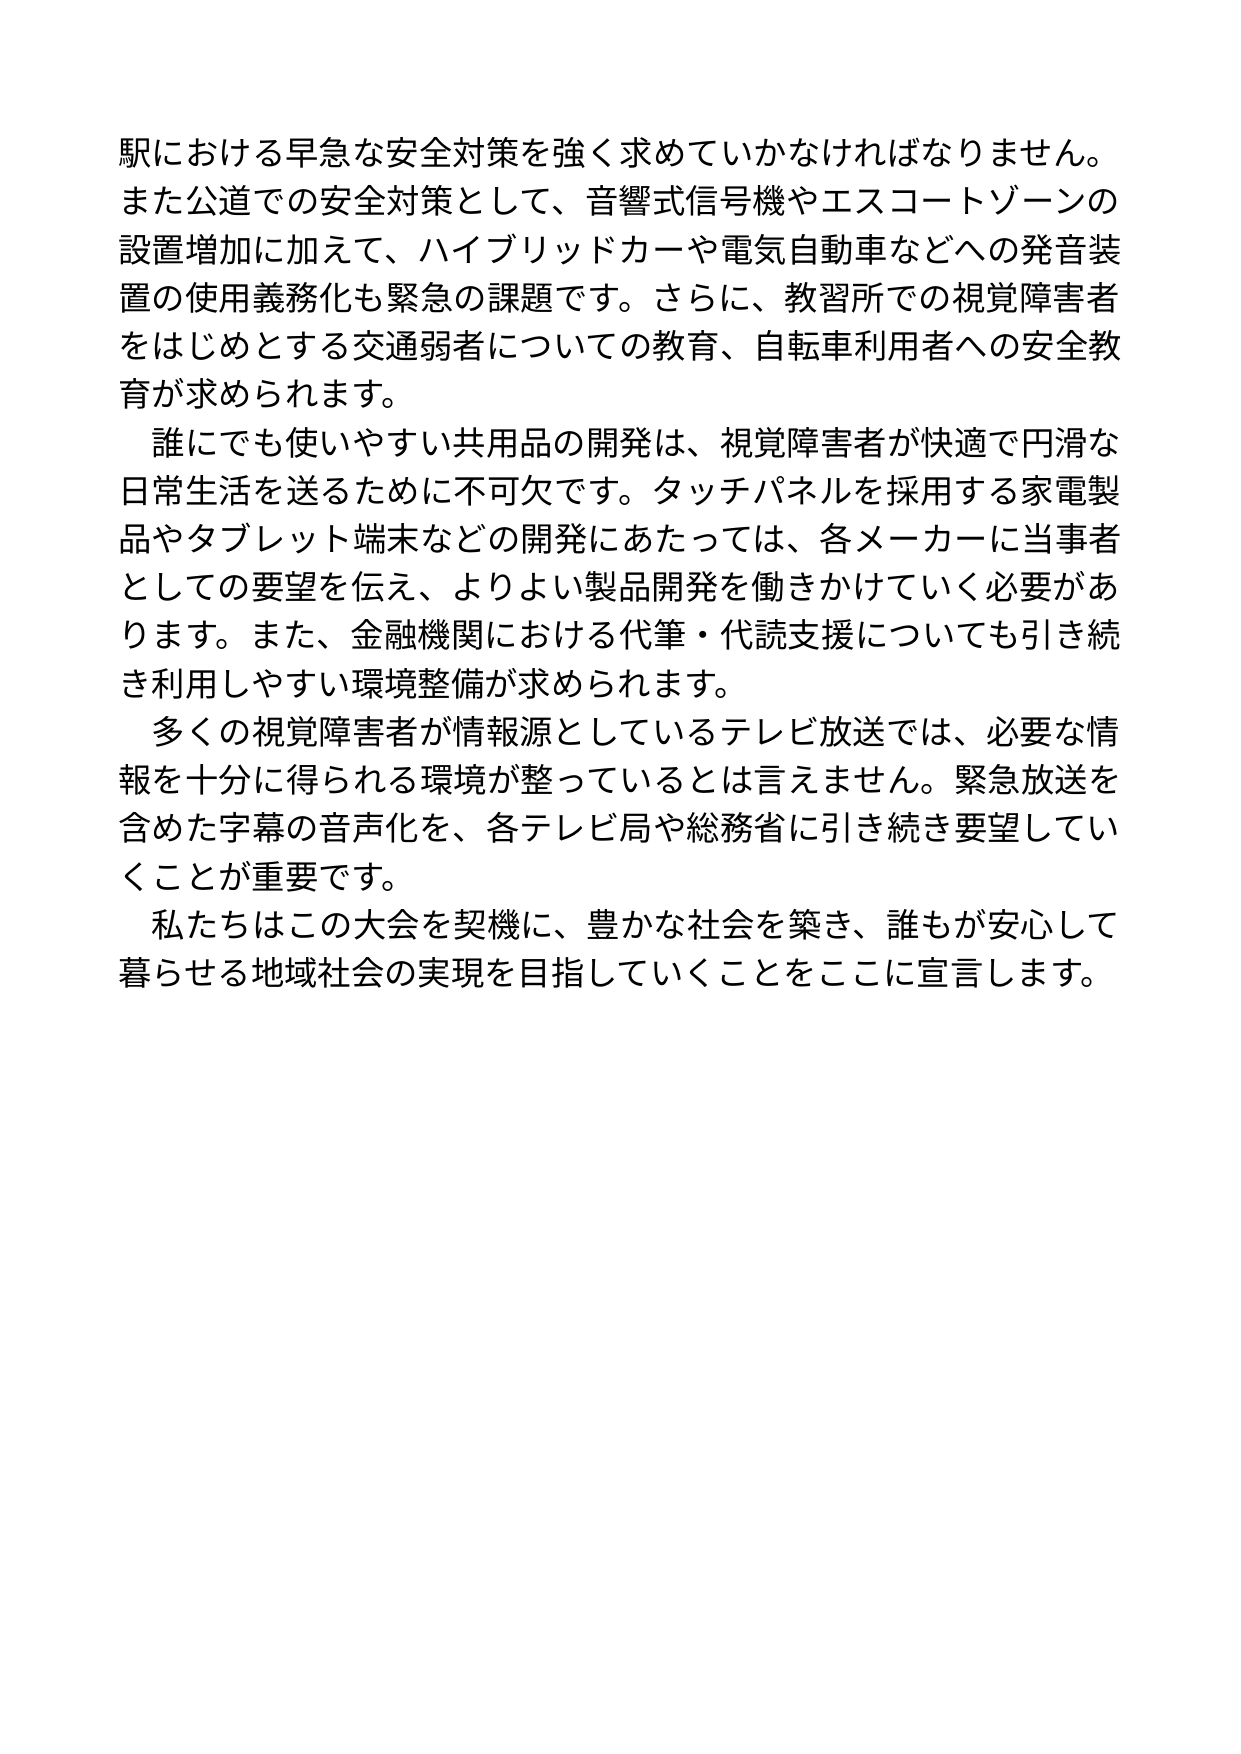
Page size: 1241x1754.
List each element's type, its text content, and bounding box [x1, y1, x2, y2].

text 誰にでも使いやすい共用品の開発は、視覚障害者が快適で円滑な日常生活を送るために不可欠です。タッチパネルを採用する家電製品やタブレット端末などの開発にあたっては、各メーカーに当事者としての要望を伝え、よりよい製品開発を働きかけていく必要があります。また、金融機関における代筆・代読支援についても引き続き利用しやすい環境整備が求められます。 [118, 416, 1122, 706]
text 私たちはこの大会を契機に、豊かな社会を築き、誰もが安心して暮らせる地域社会の実現を目指していくことをここに宣言します。 [118, 899, 1122, 995]
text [118, 127, 1122, 416]
text 多くの視覚障害者が情報源としているテレビ放送では、必要な情報を十分に得られる環境が整っているとは言えません。緊急放送を含めた字幕の音声化を、各テレビ局や総務省に引き続き要望していくことが重要です。 [118, 706, 1122, 899]
